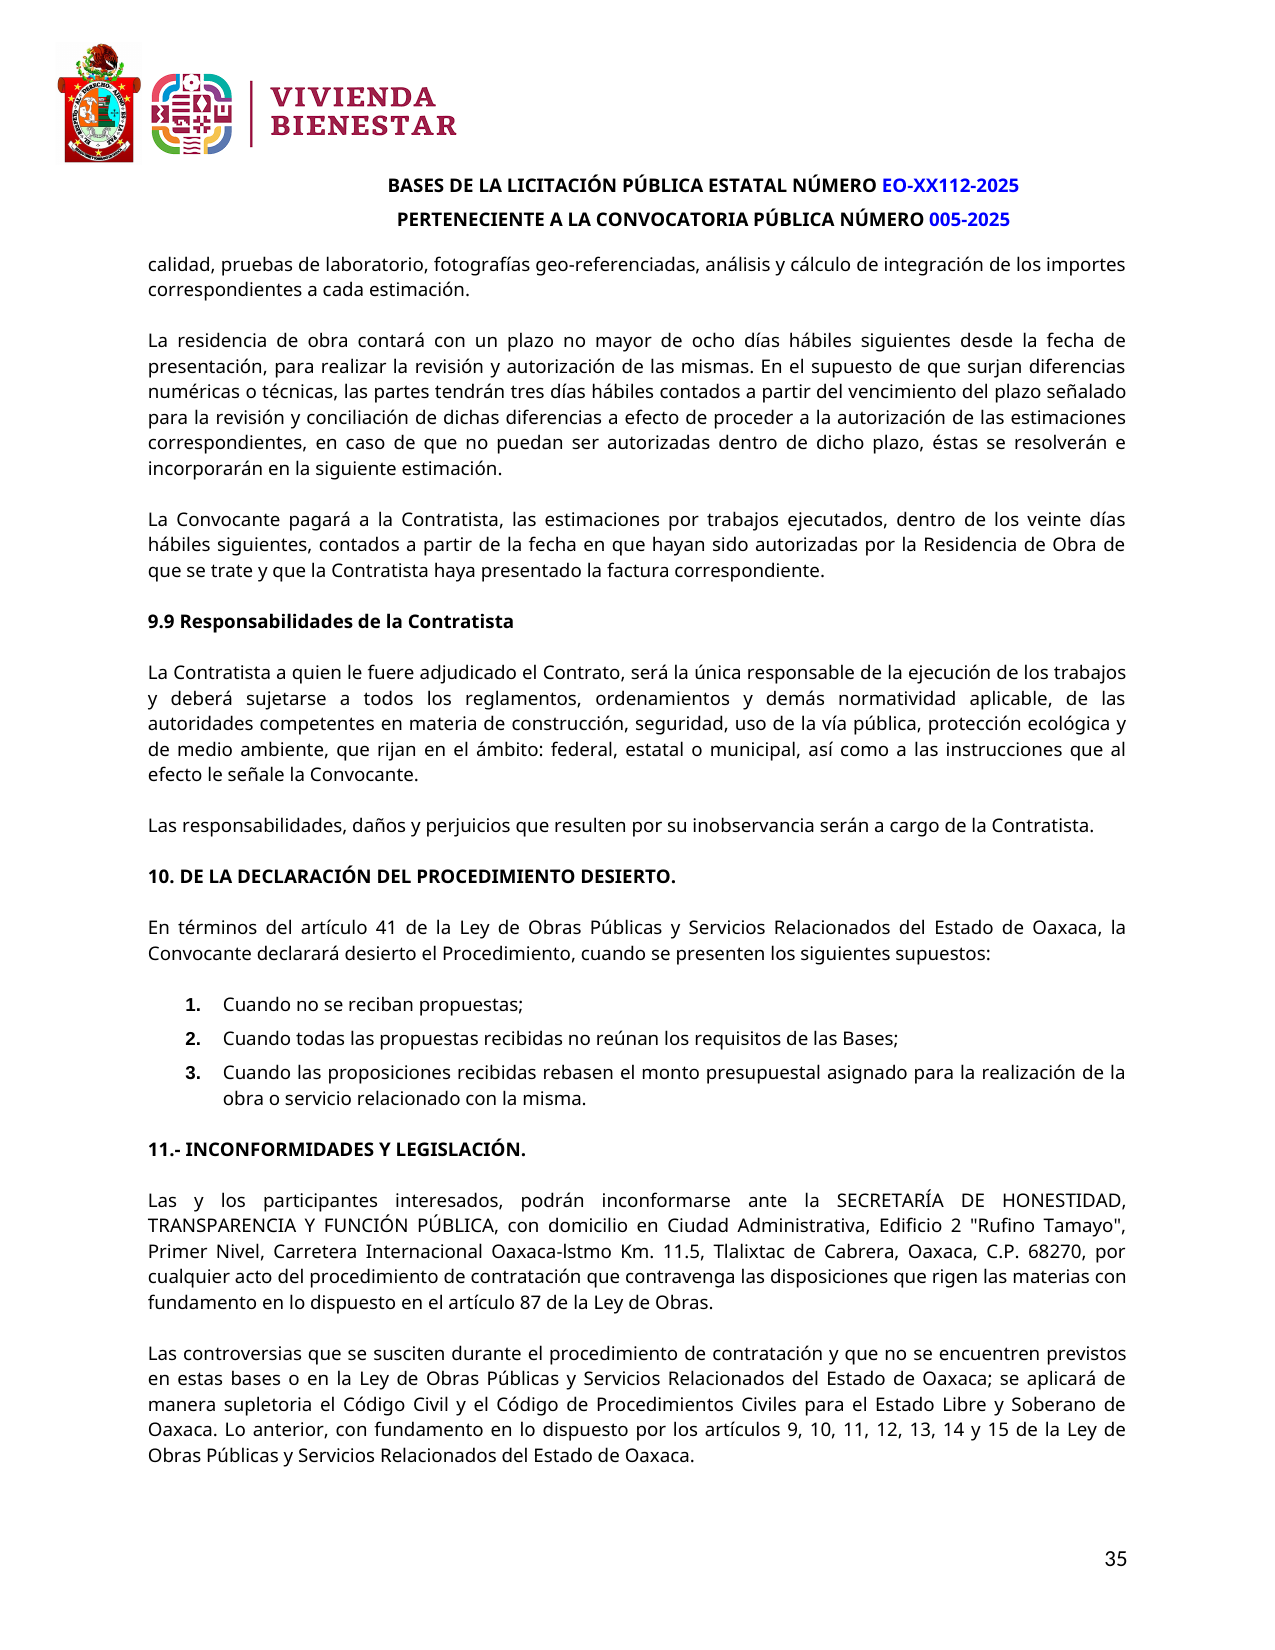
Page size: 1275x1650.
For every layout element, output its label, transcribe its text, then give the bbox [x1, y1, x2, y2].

text Las y los participantes interesados, podrán inconformarse ante la SECRETARÍA DE HONESTIDAD, TRANSPARENCIA Y FUNCIÓN PÚBLICA, con domicilio en Ciudad Administrativa, Edificio 2 "Rufino Tamayo", Primer Nivel, Carretera Internacional Oaxaca-lstmo Km. 11.5, Tlalixtac de Cabrera, Oaxaca, C.P. 68270, por cualquier acto del procedimiento de contratación que contravenga las disposiciones que rigen las materias con fundamento en lo dispuesto en el artículo 87 de la Ley de Obras. [148, 1187, 1127, 1314]
list Cuando las proposiciones recibidas rebasen el monto presupuestal asignado para la realización de la obra o servicio relacionado con la misma. [185, 1059, 1127, 1110]
text En términos del artículo 41 de la Ley de Obras Públicas y Servicios Relacionados del Estado de Oaxaca, la Convocante declarará desierto el Procedimiento, cuando se presenten los siguientes supuestos: [148, 914, 1127, 966]
picture [55, 42, 143, 165]
list Cuando no se reciban propuestas; [185, 991, 1127, 1017]
text Las responsabilidades, daños y perjuicios que resulten por su inobservancia serán a cargo de la Contratista. [148, 812, 1127, 838]
text 9.9 Responsabilidades de la Contratista [148, 608, 1127, 634]
text 10. DE LA DECLARACIÓN DEL PROCEDIMIENTO DESIERTO. [148, 863, 1127, 889]
text La residencia de obra contará con un plazo no mayor de ocho días hábiles siguientes desde la fecha de presentación, para realizar la revisión y autorización de las mismas. En el supuesto de que surjan diferencias numéricas o técnicas, las partes tendrán tres días hábiles contados a partir del vencimiento del plazo señalado para la revisión y conciliación de dichas diferencias a efecto de proceder a la autorización de las estimaciones correspondientes, en caso de que no puedan ser autorizadas dentro de dicho plazo, éstas se resolverán e incorporarán en la siguiente estimación. [148, 328, 1127, 481]
list Cuando todas las propuestas recibidas no reúnan los requisitos de las Bases; [185, 1025, 1127, 1051]
text 11.- INCONFORMIDADES Y LEGISLACIÓN. [148, 1136, 1127, 1161]
text Las controversias que se susciten durante el procedimiento de contratación y que no se encuentren previstos en estas bases o en la Ley de Obras Públicas y Servicios Relacionados del Estado de Oaxaca; se aplicará de manera supletoria el Código Civil y el Código de Procedimientos Civiles para el Estado Libre y Soberano de Oaxaca. Lo anterior, con fundamento en lo dispuesto por los artículos 9, 10, 11, 12, 13, 14 y 15 de la Ley de Obras Públicas y Servicios Relacionados del Estado de Oaxaca. [148, 1340, 1127, 1468]
picture [147, 66, 473, 163]
text La Convocante pagará a la Contratista, las estimaciones por trabajos ejecutados, dentro de los veinte días hábiles siguientes, contados a partir de la fecha en que hayan sido autorizadas por la Residencia de Obra de que se trate y que la Contratista haya presentado la factura correspondiente. [148, 506, 1127, 583]
text La Contratista a quien le fuere adjudicado el Contrato, será la única responsable de la ejecución de los trabajos y deberá sujetarse a todos los reglamentos, ordenamientos y demás normatividad aplicable, de las autoridades competentes en materia de construcción, seguridad, uso de la vía pública, protección ecológica y de medio ambiente, que rijan en el ámbito: federal, estatal o municipal, así como a las instrucciones que al efecto le señale la Convocante. [148, 659, 1127, 787]
